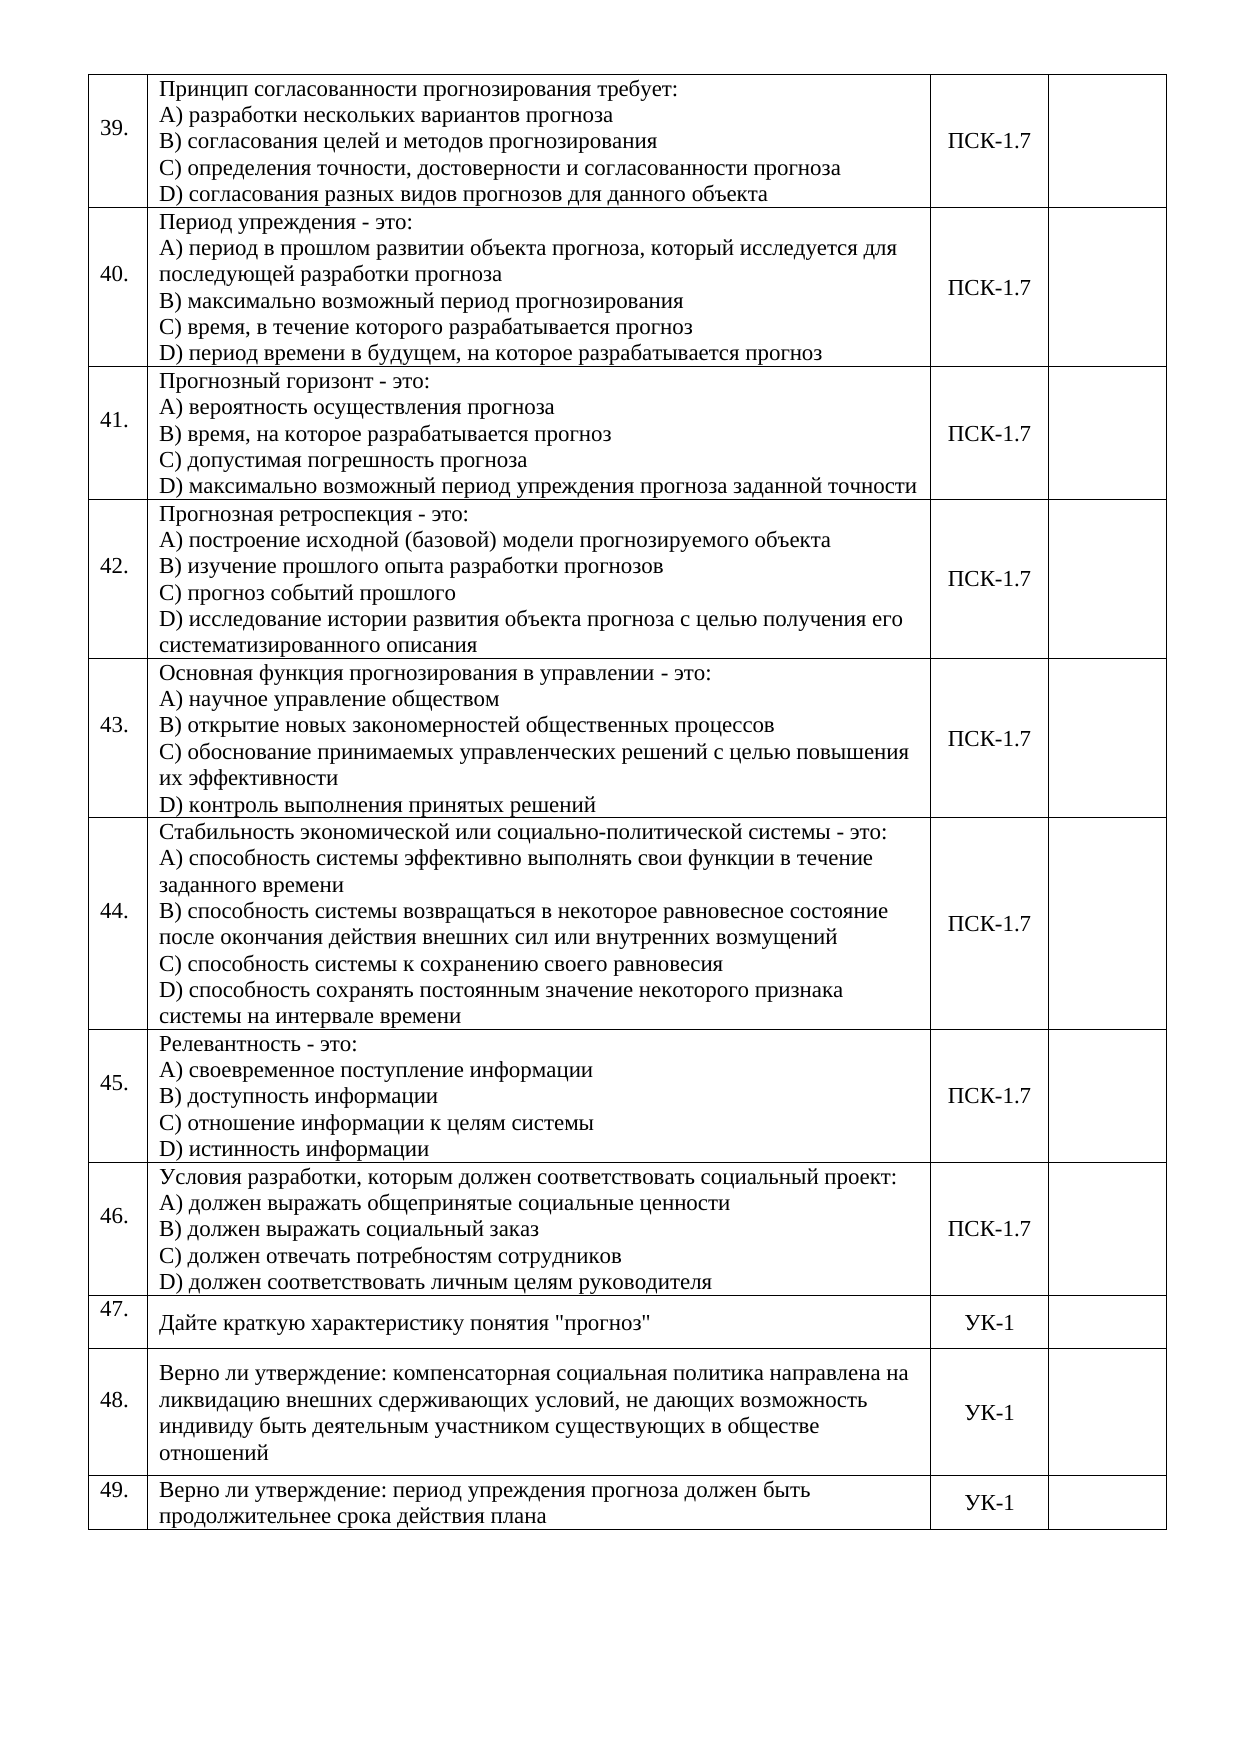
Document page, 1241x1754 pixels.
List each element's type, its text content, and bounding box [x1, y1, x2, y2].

table_cell [89, 1163, 147, 1294]
table_cell [89, 1476, 147, 1529]
table_cell [1049, 818, 1166, 1029]
table_cell ПСК-1.7 [931, 1163, 1048, 1294]
table_cell Прогнозный горизонт - это: A) вероятность осуществления прогноза B) время, на которое разрабатывается прогноз C) допустимая погрешность прогноза D) максимально возможный период упреждения прогноза заданной точности [148, 367, 930, 499]
table_cell ПСК-1.7 [931, 1030, 1048, 1162]
table_cell [89, 1296, 147, 1348]
table_cell [1049, 1349, 1166, 1475]
table_cell [1049, 75, 1166, 207]
table_cell [1049, 1476, 1166, 1529]
table_cell [1049, 1163, 1166, 1294]
table_cell [1049, 367, 1166, 499]
table_cell [89, 1349, 147, 1475]
table_cell [89, 75, 147, 207]
table_cell [89, 208, 147, 366]
table_cell ПСК-1.7 [931, 500, 1048, 658]
table_cell [1049, 659, 1166, 817]
table_cell Основная функция прогнозирования в управлении - это: A) научное управление обществом B) открытие новых закономерностей общественных процессов C) обоснование принимаемых управленческих решений с целью повышения их эффективности D) контроль выполнения принятых решений [148, 659, 930, 817]
table_cell Условия разработки, которым должен соответствовать социальный проект: A) должен выражать общепринятые социальные ценности B) должен выражать социальный заказ C) должен отвечать потребностям сотрудников D) должен соответствовать личным целям руководителя [148, 1163, 930, 1294]
table_cell ПСК-1.7 [931, 208, 1048, 366]
table_cell [89, 367, 147, 499]
table_cell УК-1 [931, 1476, 1048, 1529]
table_cell [89, 818, 147, 1029]
table_cell ПСК-1.7 [931, 659, 1048, 817]
table_cell Прогнозная ретроспекция - это: A) построение исходной (базовой) модели прогнозируемого объекта B) изучение прошлого опыта разработки прогнозов C) прогноз событий прошлого D) исследование истории развития объекта прогноза с целью получения его систематизированного описания [148, 500, 930, 658]
table_cell [89, 659, 147, 817]
table_cell УК-1 [931, 1296, 1048, 1348]
table_cell ПСК-1.7 [931, 818, 1048, 1029]
table_cell ПСК-1.7 [931, 75, 1048, 207]
table_cell Принцип согласованности прогнозирования требует: A) разработки нескольких вариантов прогноза B) согласования целей и методов прогнозирования C) определения точности, достоверности и согласованности прогноза D) согласования разных видов прогнозов для данного объекта [148, 75, 930, 207]
table_cell Дайте краткую характеристику понятия "прогноз" [148, 1296, 930, 1348]
table_cell [89, 1030, 147, 1162]
table_cell [1049, 1296, 1166, 1348]
table_cell Релевантность - это: A) своевременное поступление информации B) доступность информации C) отношение информации к целям системы D) истинность информации [148, 1030, 930, 1162]
table_cell Верно ли утверждение: компенсаторная социальная политика направлена на ликвидацию внешних сдерживающих условий, не дающих возможность индивиду быть деятельным участником существующих в обществе отношений [148, 1349, 930, 1475]
table_cell [89, 500, 147, 658]
table_cell [1049, 208, 1166, 366]
table_cell [1049, 500, 1166, 658]
table_cell Период упреждения - это: A) период в прошлом развитии объекта прогноза, который исследуется для последующей разработки прогноза B) максимально возможный период прогнозирования C) время, в течение которого разрабатывается прогноз D) период времени в будущем, на которое разрабатывается прогноз [148, 208, 930, 366]
table_cell Верно ли утверждение: период упреждения прогноза должен быть продолжительнее срока действия плана [148, 1476, 930, 1529]
table_cell [1049, 1030, 1166, 1162]
table_cell ПСК-1.7 [931, 367, 1048, 499]
table_cell Стабильность экономической или социально-политической системы - это: A) способность системы эффективно выполнять свои функции в течение заданного времени B) способность системы возвращаться в некоторое равновесное состояние после окончания действия внешних сил или внутренних возмущений C) способность системы к сохранению своего равновесия D) способность сохранять постоянным значение некоторого признака системы на интервале времени [148, 818, 930, 1029]
table_cell УК-1 [931, 1349, 1048, 1475]
